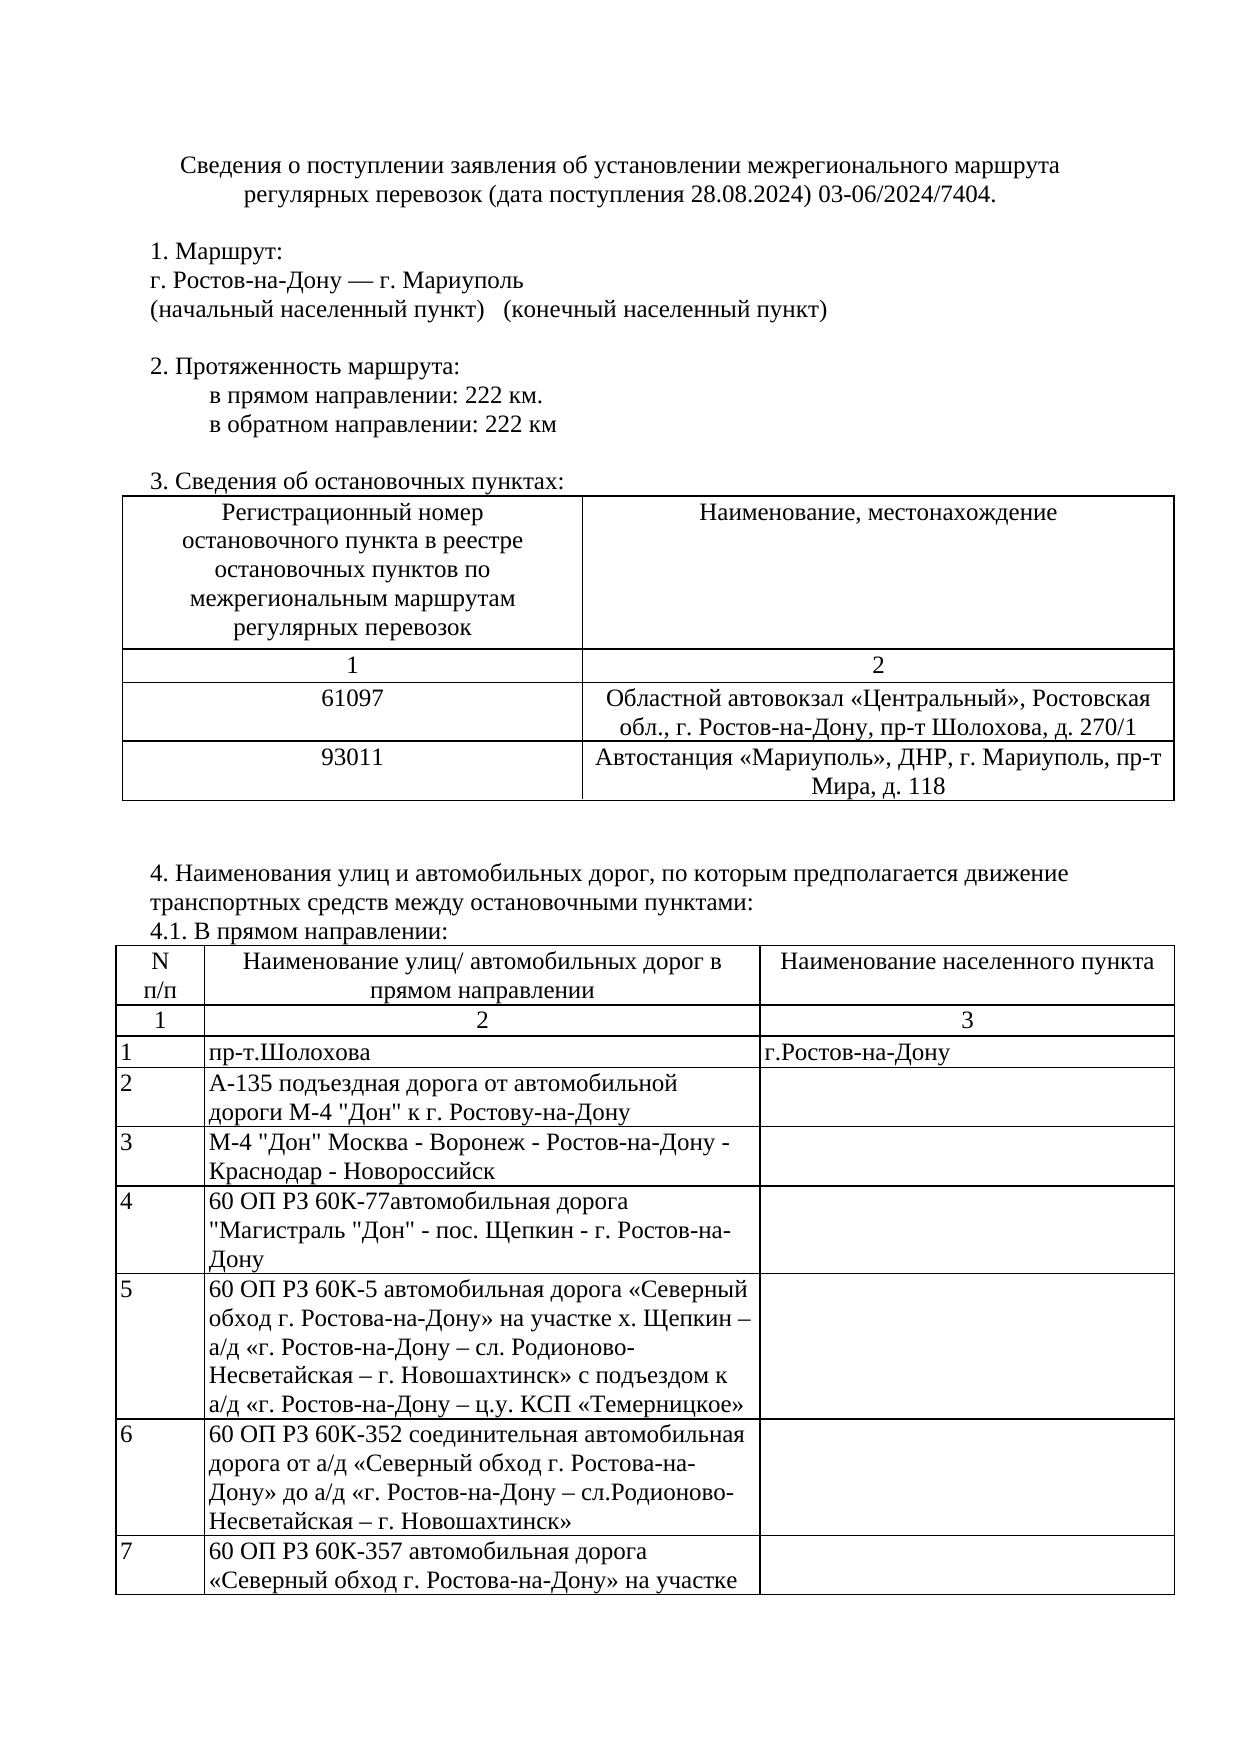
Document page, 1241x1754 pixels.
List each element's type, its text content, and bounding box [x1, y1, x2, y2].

table_cell 60 ОП РЗ 60К-352 соединительная автомобильная дорога от а/д «Северный обход г. Ростова-на-Дону» до а/д «г. Ростов-на-Дону – сл.Родионово-Несветайская – г. Новошахтинск» [205, 1420, 759, 1534]
table_cell 60 ОП РЗ 60К-5 автомобильная дорога «Северный обход г. Ростова-на-Дону» на участке х. Щепкин – а/д «г. Ростов-на-Дону – сл. Родионово-Несветайская – г. Новошахтинск» с подъездом к а/д «г. Ростов-на-Дону – ц.у. КСП «Темерницкое» [205, 1274, 759, 1418]
table_cell г.Ростов-на-Дону [761, 1037, 1174, 1067]
table_cell 3 [117, 1127, 204, 1185]
text 3. Сведения об остановочных пунктах: [150, 466, 1090, 495]
table_cell 6 [117, 1420, 204, 1534]
table_cell 61097 [123, 683, 582, 740]
table_cell Областной автовокзал «Центральный», Ростовская обл., г. Ростов-на-Дону, пр-т Шолохова, д. 270/1 [583, 683, 1173, 740]
text 4.1. В прямом направлении: [150, 916, 1090, 945]
table_cell 2 [205, 1006, 759, 1035]
table_cell 2 [117, 1068, 204, 1126]
table_cell Автостанция «Мариуполь», ДНР, г. Мариуполь, пр-т Мира, д. 118 [583, 742, 1173, 799]
table_cell 1 [117, 1037, 204, 1067]
text в обратном направлении: 222 км [150, 409, 1090, 437]
table_cell [761, 1420, 1174, 1534]
table_cell 1 [123, 650, 582, 681]
text (начальный населенный пункт) (конечный населенный пункт) [150, 294, 1090, 322]
table_cell [761, 1274, 1174, 1418]
text в прямом направлении: 222 км. [150, 380, 1090, 409]
text 2. Протяженность маршрута: [150, 351, 1090, 380]
table_header N п/п [117, 946, 204, 1004]
table_cell 60 ОП РЗ 60К-77автомобильная дорога "Магистраль "Дон" - пос. Щепкин - г. Ростов-на-Дону [205, 1187, 759, 1273]
table_cell 1 [117, 1006, 204, 1035]
table_cell [761, 1187, 1174, 1273]
table_header Наименование, местонахождение [583, 497, 1173, 648]
table_cell [761, 1536, 1174, 1594]
table_cell 3 [761, 1006, 1174, 1035]
table_cell 93011 [123, 742, 582, 799]
text Сведения о поступлении заявления об установлении межрегионального маршрута регулярных перевозок (дата поступления 28.08.2024) 03-06/2024/7404. [150, 150, 1090, 207]
table_header Наименование улиц/ автомобильных дорог в прямом направлении [205, 946, 759, 1004]
text 4. Наименования улиц и автомобильных дорог, по которым предполагается движение транспортных средств между остановочными пунктами: [150, 858, 1090, 916]
table_cell пр-т.Шолохова [205, 1037, 759, 1067]
table_cell [761, 1068, 1174, 1126]
table_cell 7 [117, 1536, 204, 1594]
table_header Наименование населенного пункта [761, 946, 1174, 1004]
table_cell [205, 1536, 759, 1594]
table_cell 5 [117, 1274, 204, 1418]
table_cell 2 [583, 650, 1173, 681]
text г. Ростов-на-Дону — г. Мариуполь [150, 265, 1090, 294]
table_cell [761, 1127, 1174, 1185]
table_cell А-135 подъездная дорога от автомобильной дороги М-4 "Дон" к г. Ростову-на-Дону [205, 1068, 759, 1126]
table_cell 4 [117, 1187, 204, 1273]
text 1. Маршрут: [150, 236, 1090, 265]
table_header Регистрационный номер остановочного пункта в реестре остановочных пунктов по межрегиональным маршрутам регулярных перевозок [123, 497, 582, 648]
table_cell М-4 "Дон" Москва - Воронеж - Ростов-на-Дону - Краснодар - Новороссийск [205, 1127, 759, 1185]
